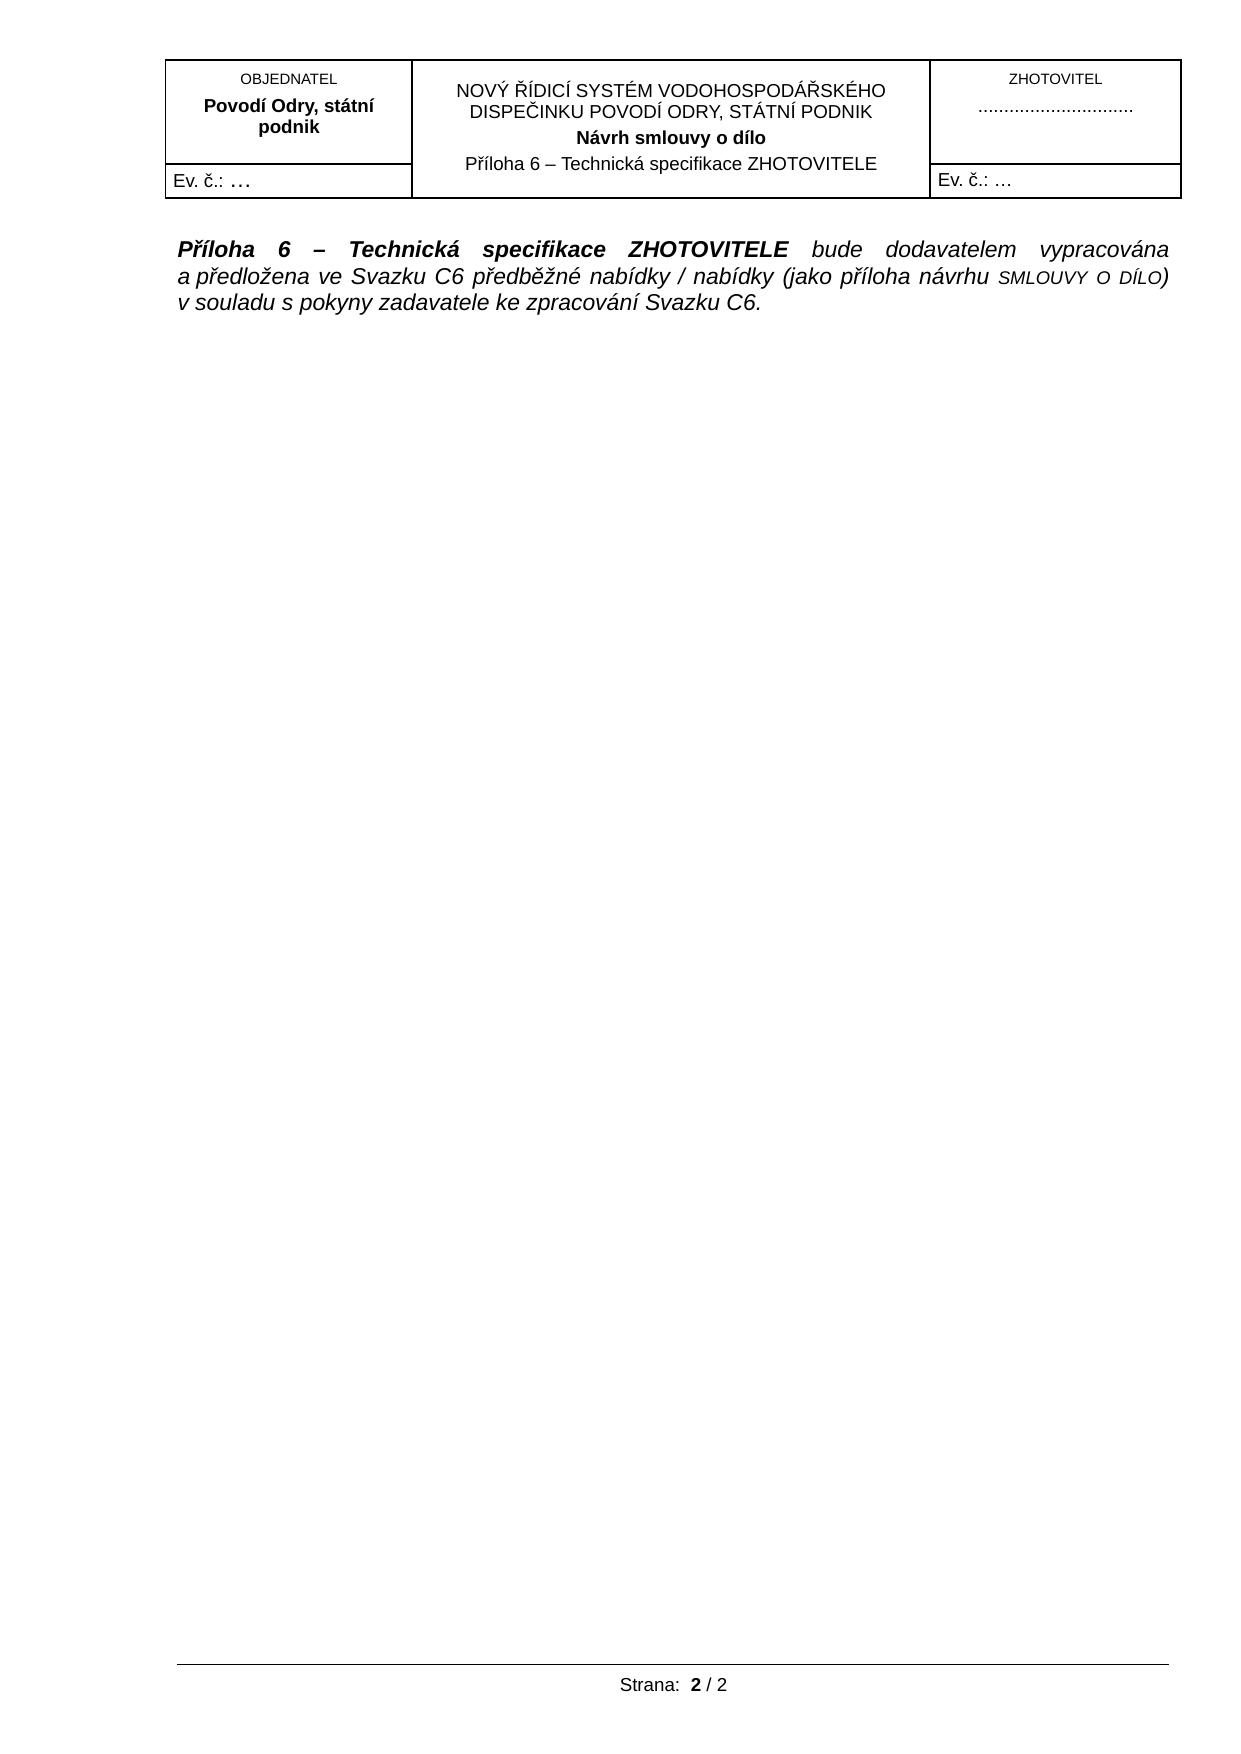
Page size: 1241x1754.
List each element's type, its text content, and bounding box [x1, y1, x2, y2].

text Příloha 6 – Technická specifikace ZHOTOVITELE bude dodavatelem vypracována a předložena ve Svazku C6 předběžné nabídky / nabídky (jako příloha návrhu smlouvy o dílo) v souladu s pokyny zadavatele ke zpracování Svazku C6. [177, 236, 1169, 315]
